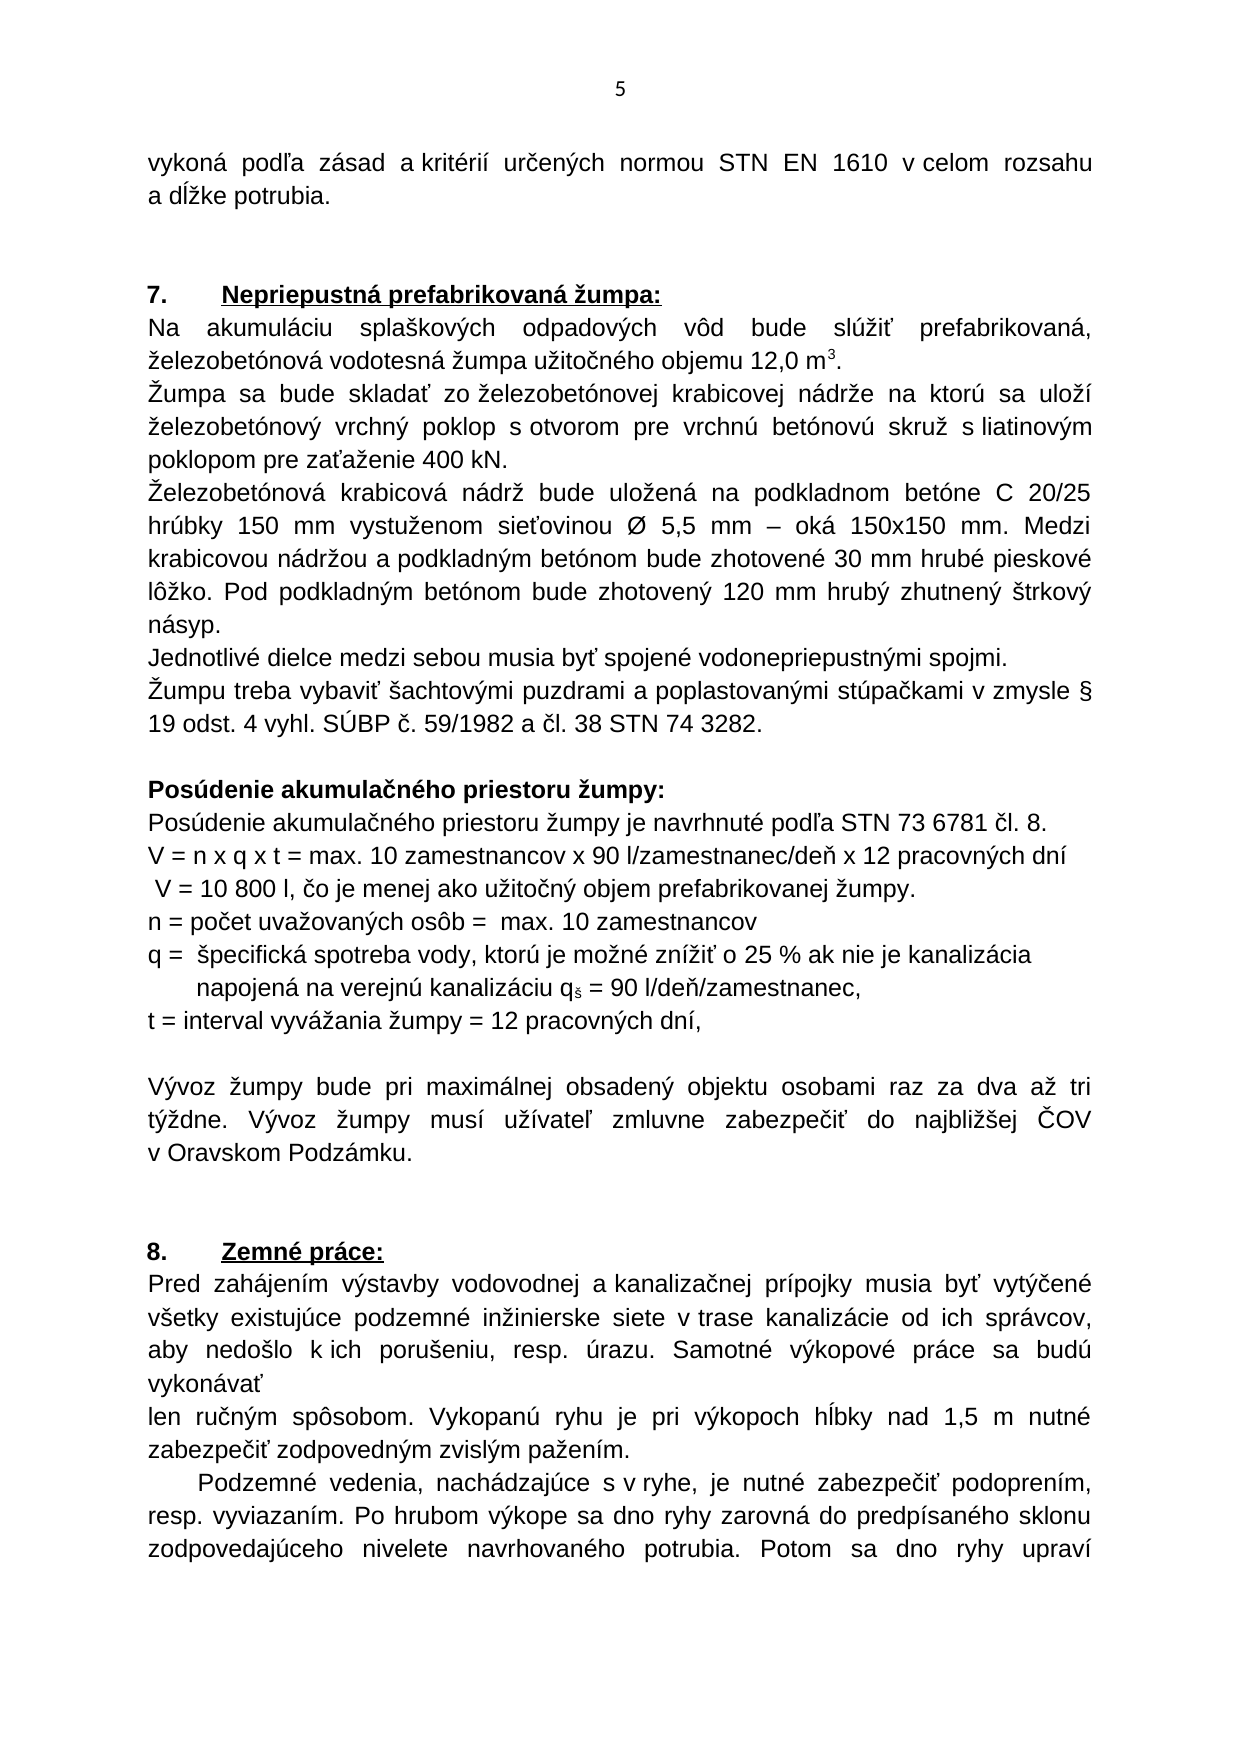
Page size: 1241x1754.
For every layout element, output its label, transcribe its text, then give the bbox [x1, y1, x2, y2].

text Posúdenie akumulačného priestoru žumpy: [148, 775, 1093, 804]
text Žumpu treba vybaviť šachtovými puzdrami a poplastovanými stúpačkami v zmysle § 19 odst. 4 vyhl. SÚBP č. 59/1982 a čl. 38 STN 74 3282. [148, 676, 1093, 738]
text Žumpa sa bude skladať zo železobetónovej krabicovej nádrže na ktorú sa uloží železobetónový vrchný poklop s otvorom pre vrchnú betónovú skruž s liatinovým poklopom pre zaťaženie 400 kN. [148, 379, 1093, 473]
text Posúdenie akumulačného priestoru žumpy je navrhnuté podľa STN 73 6781 čl. 8. [148, 808, 1093, 837]
list Nepriepustná prefabrikovaná žumpa: [146, 280, 1093, 308]
text t = interval vyvážania žumpy = 12 pracovných dní, [148, 1006, 1093, 1035]
text Železobetónová krabicová nádrž bude uložená na podkladnom betóne C 20/25 hrúbky 150 mm vystuženom sieťovinou Ø 5,5 mm – oká 150x150 mm. Medzi krabicovou nádržou a podkladným betónom bude zhotovené 30 mm hrubé pieskové lôžko. Pod podkladným betónom bude zhotovený 120 mm hrubý zhutnený štrkový násyp. [148, 478, 1093, 639]
list Zemné práce: [146, 1236, 1093, 1265]
list len ručným spôsobom. Vykopanú ryhu je pri výkopoch hĺbky nad 1,5 m nutné zabezpečiť zodpovedným zvislým pažením. [148, 1402, 1093, 1463]
text n = počet uvažovaných osôb = max. 10 zamestnancov [148, 907, 1093, 936]
text Na akumuláciu splaškových odpadových vôd bude slúžiť prefabrikovaná, železobetónová vodotesná žumpa užitočného objemu 12,0 m3. [148, 313, 1093, 374]
text V = 10 800 l, čo je menej ako užitočný objem prefabrikovanej žumpy. [148, 874, 1093, 903]
text V = n x q x t = max. 10 zamestnancov x 90 l/zamestnanec/deň x 12 pracovných dní [148, 841, 1093, 870]
text napojená na verejnú kanalizáciu qš = 90 l/deň/zamestnanec, [148, 973, 1093, 1002]
text Jednotlivé dielce medzi sebou musia byť spojené vodonepriepustnými spojmi. [148, 643, 1093, 672]
text Vývoz žumpy bude pri maximálnej obsadený objektu osobami raz za dva až tri týždne. Vývoz žumpy musí užívateľ zmluvne zabezpečiť do najbližšej ČOV v Oravskom Podzámku. [148, 1072, 1093, 1167]
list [148, 1468, 1093, 1562]
list Pred zahájením výstavby vodovodnej a kanalizačnej prípojky musia byť vytýčené všetky existujúce podzemné inžinierske siete v trase kanalizácie od ich správcov, aby nedošlo k ich porušeniu, resp. úrazu. Samotné výkopové práce sa budú vykonávať [148, 1269, 1093, 1397]
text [146, 148, 1093, 209]
text q = špecifická spotreba vody, ktorú je možné znížiť o 25 % ak nie je kanalizácia [148, 940, 1093, 969]
